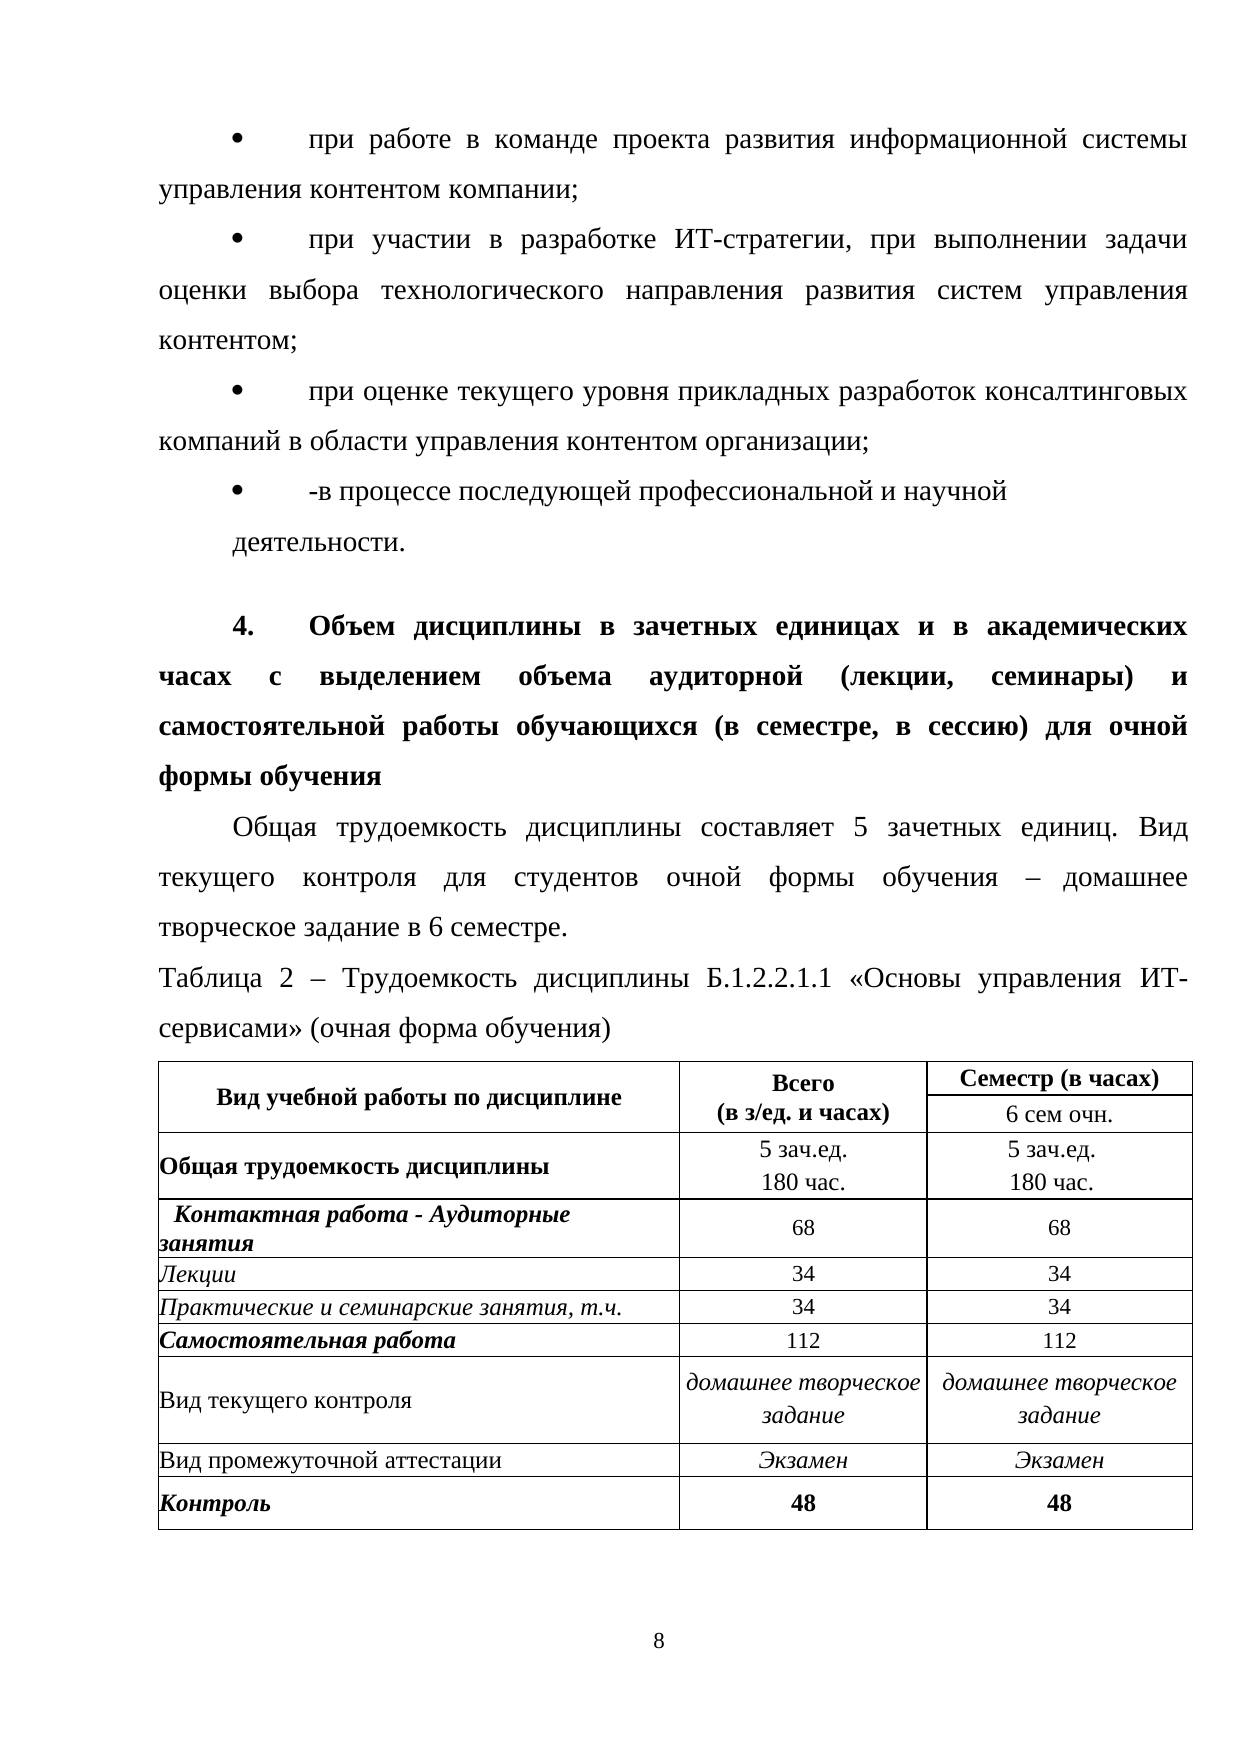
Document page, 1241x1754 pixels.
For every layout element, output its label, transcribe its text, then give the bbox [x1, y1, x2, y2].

list при работе в команде проекта развития информационной системы управления контентом компании; [158, 121, 1188, 205]
table_cell 34 [928, 1258, 1192, 1289]
list -в процессе последующей профессиональной и научной [158, 473, 1188, 507]
table_cell 112 [680, 1324, 926, 1356]
table_cell 5 зач.ед. 180 час. [680, 1133, 926, 1198]
table_cell 48 [928, 1477, 1192, 1529]
table_header Вид учебной работы по дисциплине [159, 1062, 679, 1132]
table_cell домашнее творческое задание [928, 1357, 1192, 1443]
table_cell 68 [928, 1200, 1192, 1256]
subtitle Объем дисциплины в зачетных единицах и в академических часах с выделением объема аудиторной (лекции, семинары) и самостоятельной работы обучающихся (в семестре, в сессию) для очной формы обучения [158, 608, 1188, 792]
table_cell Вид промежуточной аттестации [159, 1444, 679, 1476]
table_cell 5 зач.ед. 180 час. [928, 1133, 1192, 1198]
table_cell Вид текущего контроля [159, 1357, 679, 1443]
table_cell 68 [680, 1200, 926, 1256]
table_cell Экзамен [928, 1444, 1192, 1476]
table_cell 6 сем очн. [928, 1096, 1192, 1132]
list при оценке текущего уровня прикладных разработок консалтинговых компаний в области управления контентом организации; [158, 373, 1188, 457]
table_cell Лекции [159, 1258, 679, 1289]
table_cell Контактная работа - Аудиторные занятия [159, 1200, 679, 1256]
table_header Всего (в з/ед. и часах) [680, 1062, 926, 1132]
table_header Семестр (в часах) [928, 1062, 1192, 1094]
table_cell 34 [680, 1258, 926, 1289]
table_cell Контроль [159, 1477, 679, 1529]
table_cell 34 [928, 1291, 1192, 1322]
table_cell домашнее творческое задание [680, 1357, 926, 1443]
table_cell Практические и семинарские занятия, т.ч. [159, 1291, 679, 1322]
table_cell 34 [680, 1291, 926, 1322]
text Общая трудоемкость дисциплины составляет 5 зачетных единиц. Вид текущего контроля для студентов очной формы обучения – домашнее творческое задание в 6 семестре. [158, 809, 1188, 943]
text Таблица 2 – Трудоемкость дисциплины Б.1.2.2.1.1 «Основы управления ИТ-сервисами» (очная форма обучения) [158, 960, 1188, 1044]
table_cell 48 [680, 1477, 926, 1529]
table_cell Экзамен [680, 1444, 926, 1476]
table_cell Самостоятельная работа [159, 1324, 679, 1356]
list при участии в разработке ИТ-стратегии, при выполнении задачи оценки выбора технологического направления развития систем управления контентом; [158, 222, 1188, 356]
table_cell 112 [928, 1324, 1192, 1356]
table_cell Общая трудоемкость дисциплины [159, 1133, 679, 1198]
text деятельности. [158, 524, 1188, 557]
